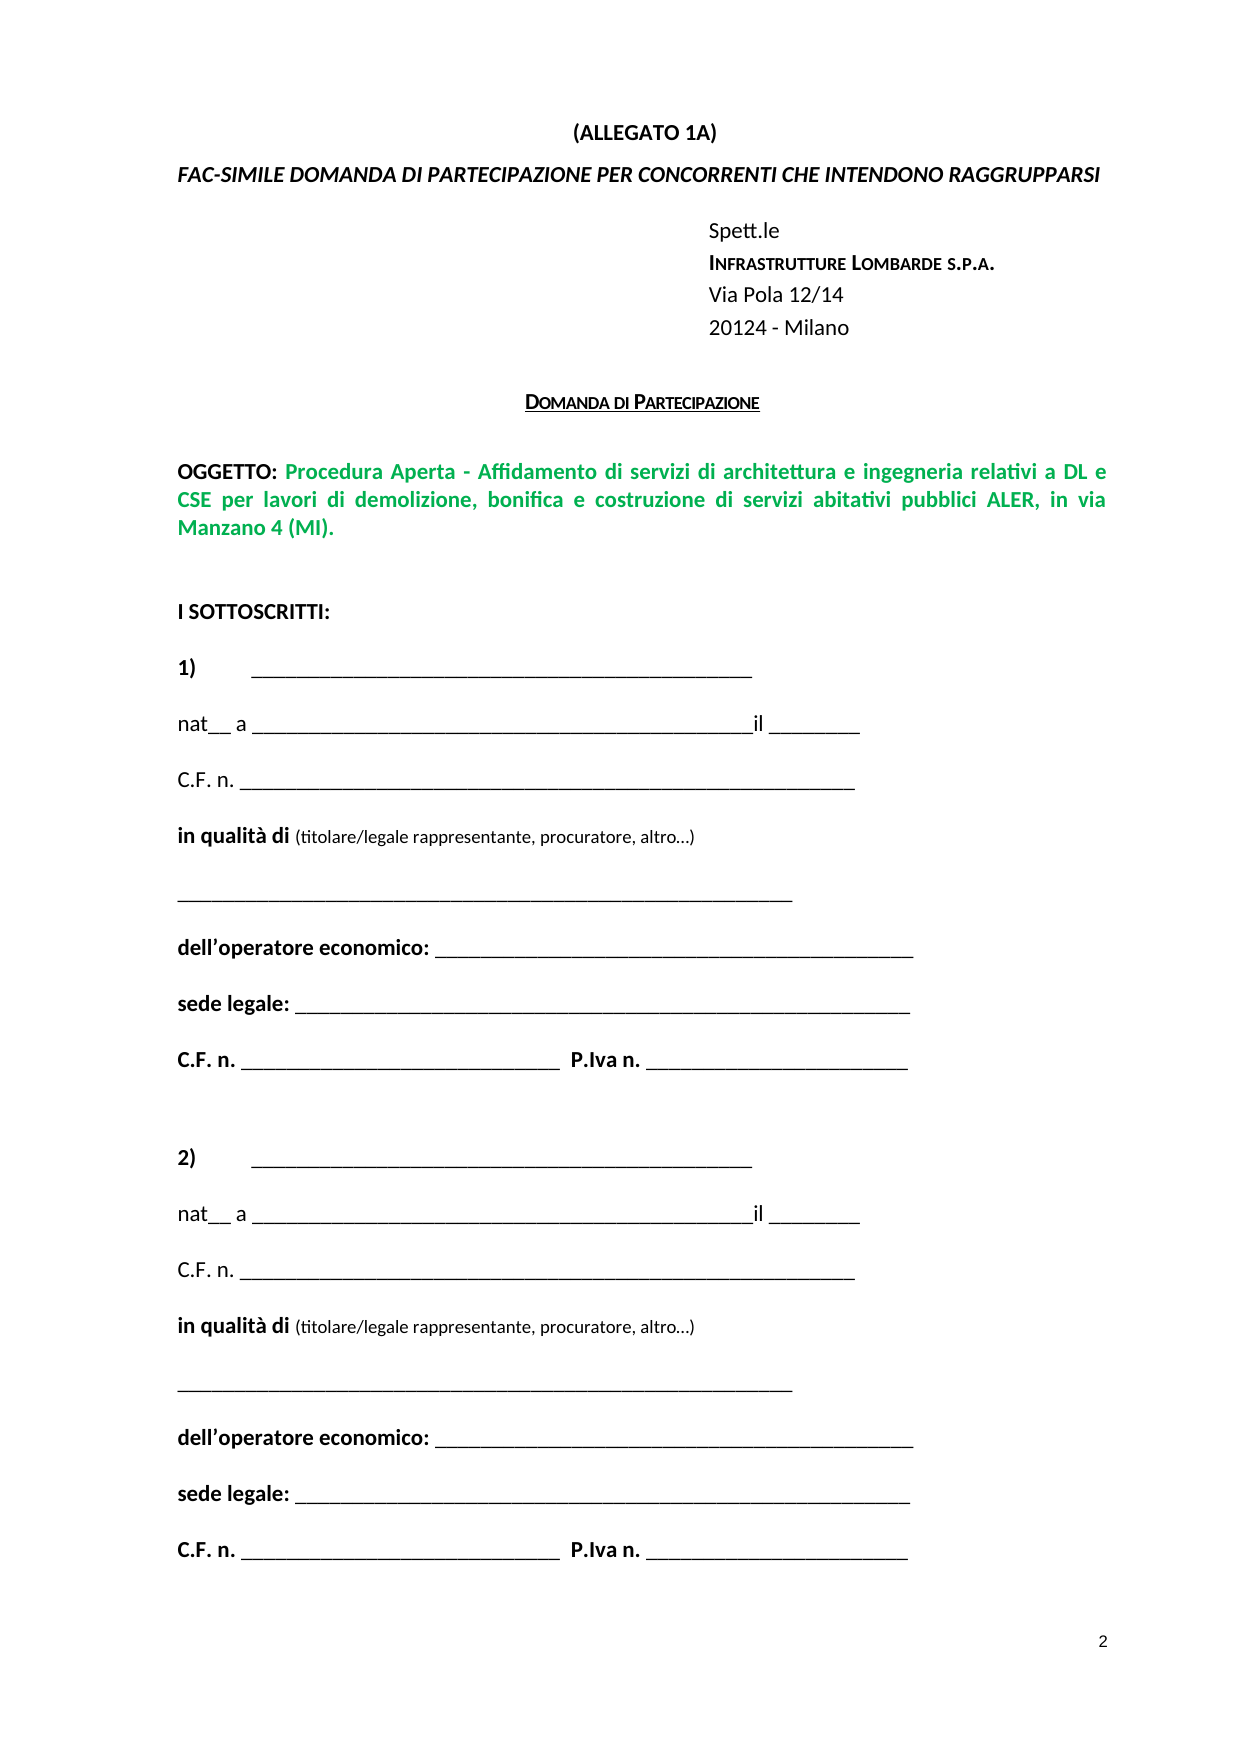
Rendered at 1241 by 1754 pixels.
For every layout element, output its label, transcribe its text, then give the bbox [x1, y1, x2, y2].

text C.F. n. ____________________________ P.Iva n. _______________________ [177, 1536, 1107, 1564]
text C.F. n. ______________________________________________________ [177, 765, 1102, 793]
text Infrastrutture Lombarde s.p.a. [709, 248, 1107, 276]
text nat__ a ____________________________________________il ________ [177, 709, 1102, 737]
text ______________________________________________________ [177, 877, 1102, 905]
subtitle I SOTTOSCRITTI: [177, 597, 1107, 625]
text Via Pola 12/14 [709, 281, 1107, 308]
text nat__ a ____________________________________________il ________ [177, 1199, 1102, 1227]
text Spett.le [709, 216, 1107, 244]
text C.F. n. ____________________________ P.Iva n. _______________________ [177, 1045, 1102, 1073]
text dell’operatore economico: __________________________________________ [177, 1423, 1102, 1452]
text Domanda di Partecipazione [177, 387, 1107, 415]
subtitle FAC-SIMILE DOMANDA DI PARTECIPAZIONE PER CONCORRENTI CHE INTENDONO RAGGRUPPARSI [177, 160, 1107, 188]
text C.F. n. ______________________________________________________ [177, 1255, 1102, 1283]
text in qualità di (titolare/legale rappresentante, procuratore, altro…) [177, 821, 1102, 849]
text in qualità di (titolare/legale rappresentante, procuratore, altro…) [177, 1311, 1102, 1339]
text sede legale: ______________________________________________________ [177, 989, 1102, 1017]
text ______________________________________________________ [177, 1367, 1102, 1396]
list ____________________________________________ [177, 1143, 1102, 1171]
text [177, 118, 1107, 146]
list ____________________________________________ [177, 653, 1102, 681]
text 20124 - Milano [709, 313, 1107, 341]
text sede legale: ______________________________________________________ [177, 1479, 1102, 1508]
text OGGETTO: Procedura Aperta - Affidamento di servizi di architettura e ingegneria relativi a DL e CSE per lavori di demolizione, bonifica e costruzione di servizi abitativi pubblici ALER, in via Manzano 4 (MI). [177, 457, 1107, 541]
text dell’operatore economico: __________________________________________ [177, 933, 1102, 961]
